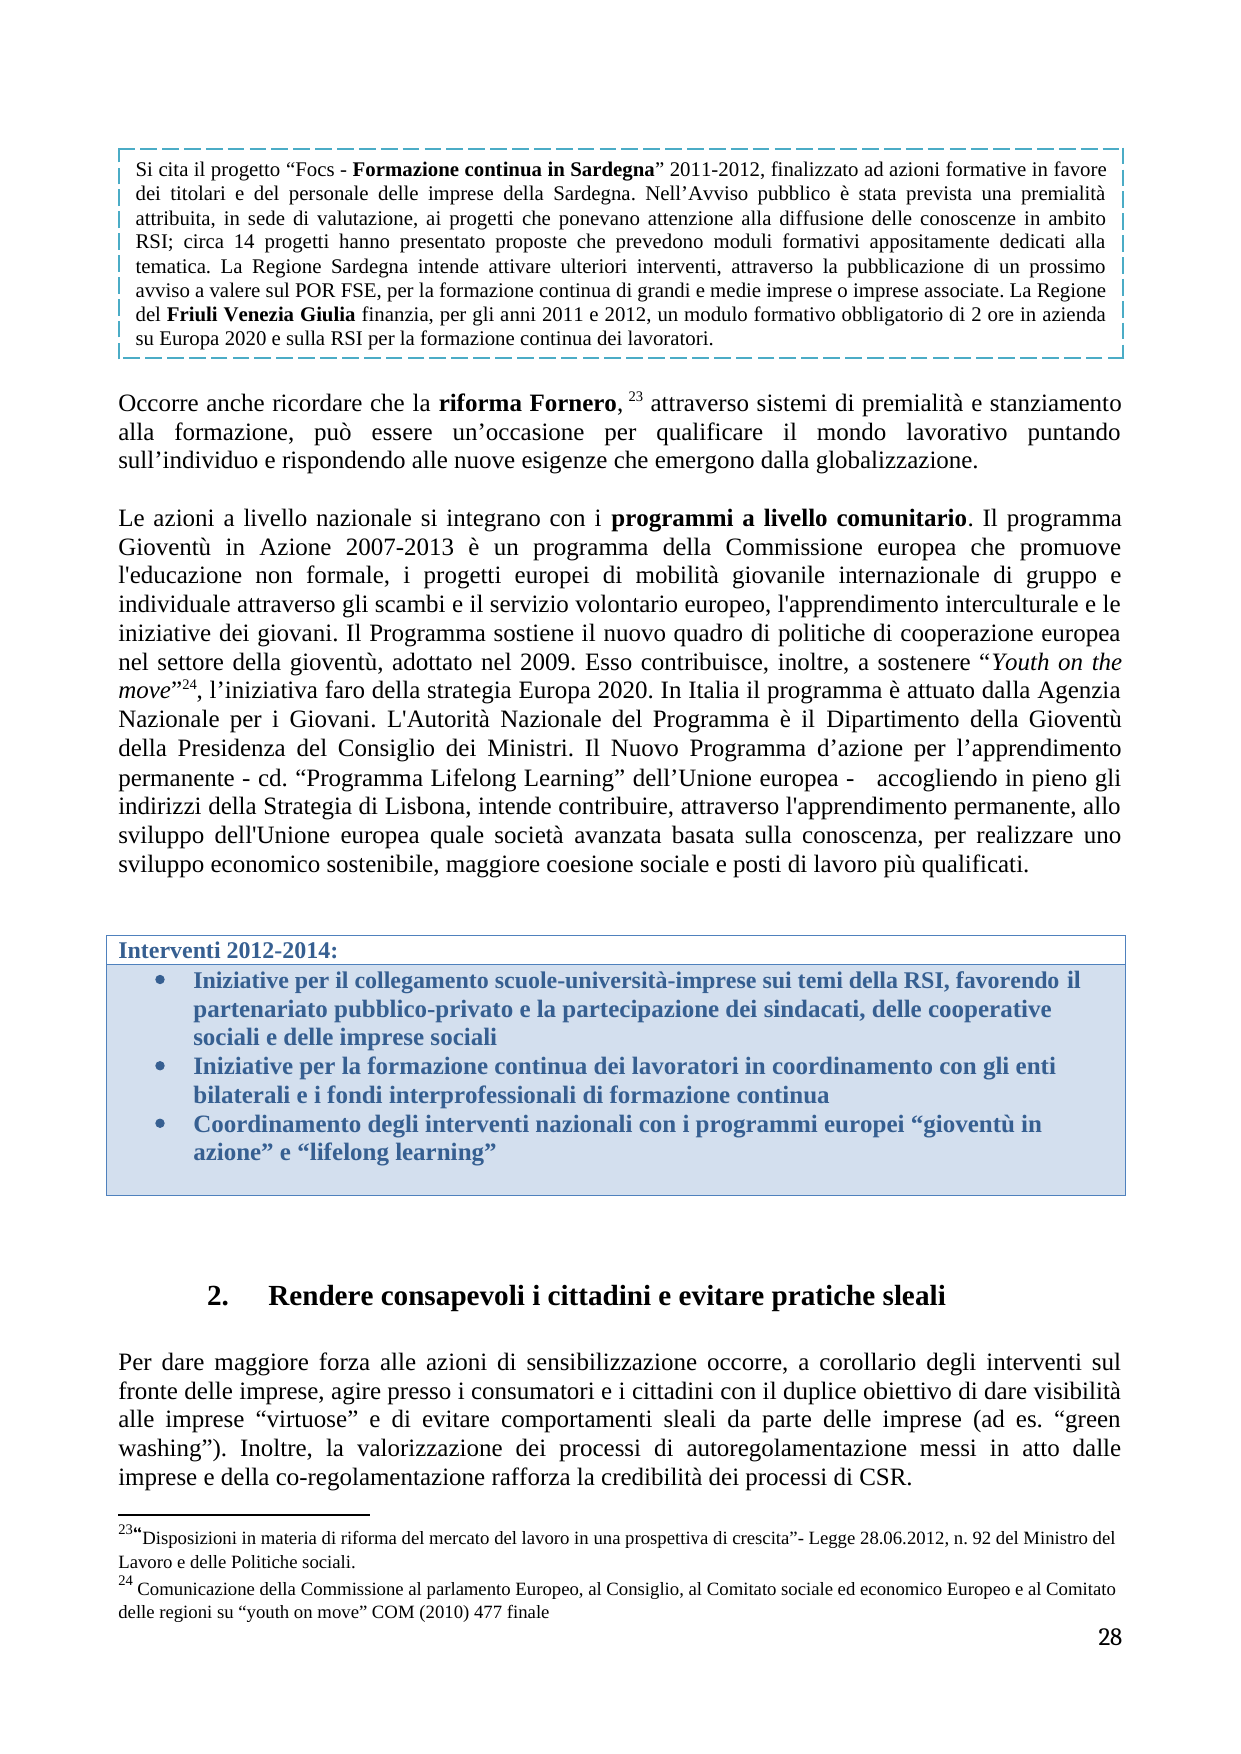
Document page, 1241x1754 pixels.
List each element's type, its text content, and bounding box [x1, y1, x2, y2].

text Per dare maggiore forza alle azioni di sensibilizzazione occorre, a corollario degli interventi sul fronte delle imprese, agire presso i consumatori e i cittadini con il duplice obiettivo di dare visibilità alle imprese “virtuose” e di evitare comportamenti sleali da parte delle imprese (ad es. “green washing”). Inoltre, la valorizzazione dei processi di autoregolamentazione messi in atto dalle imprese e della co-regolamentazione rafforza la credibilità dei processi di CSR. [118, 1347, 1122, 1491]
text Le azioni a livello nazionale si integrano con i programmi a livello comunitario. Il programma Gioventù in Azione 2007-2013 è un programma della Commissione europea che promuove l'educazione non formale, i progetti europei di mobilità giovanile internazionale di gruppo e individuale attraverso gli scambi e il servizio volontario europeo, l'apprendimento interculturale e le iniziative dei giovani. Il Programma sostiene il nuovo quadro di politiche di cooperazione europea nel settore della gioventù, adottato nel 2009. Esso contribuisce, inoltre, a sostenere “Youth on the move”, l’iniziativa faro della strategia Europa 2020. In Italia il programma è attuato dalla Agenzia Nazionale per i Giovani. L'Autorità Nazionale del Programma è il Dipartimento della Gioventù della Presidenza del Consiglio dei Ministri. Il Nuovo Programma d’azione per l’apprendimento permanente - cd. “Programma Lifelong Learning” dell’Unione europea - accogliendo in pieno gli indirizzi della Strategia di Lisbona, intende contribuire, attraverso l'apprendimento permanente, allo sviluppo dell'Unione europea quale società avanzata basata sulla conoscenza, per realizzare uno sviluppo economico sostenibile, maggiore coesione sociale e posti di lavoro più qualificati. [118, 503, 1122, 878]
table_cell Iniziative per il collegamento scuole-università-imprese sui temi della RSI, favorendo il partenariato pubblico-privato e la partecipazione dei sindacati, delle cooperative sociali e delle imprese sociali Iniziative per la formazione continua dei lavoratori in coordinamento con gli enti bilaterali e i fondi interprofessionali di formazione continua Coordinamento degli interventi nazionali con i programmi europei “gioventù in azione” e “lifelong learning” [107, 965, 1125, 1195]
text Occorre anche ricordare che la riforma Fornero, attraverso sistemi di premialità e stanziamento alla formazione, può essere un’occasione per qualificare il mondo lavorativo puntando sull’individuo e rispondendo alle nuove esigenze che emergono dalla globalizzazione. [118, 388, 1122, 474]
table_header Interventi 2012-2014: [107, 936, 1125, 964]
subtitle Rendere consapevoli i cittadini e evitare pratiche sleali [207, 1278, 1122, 1312]
